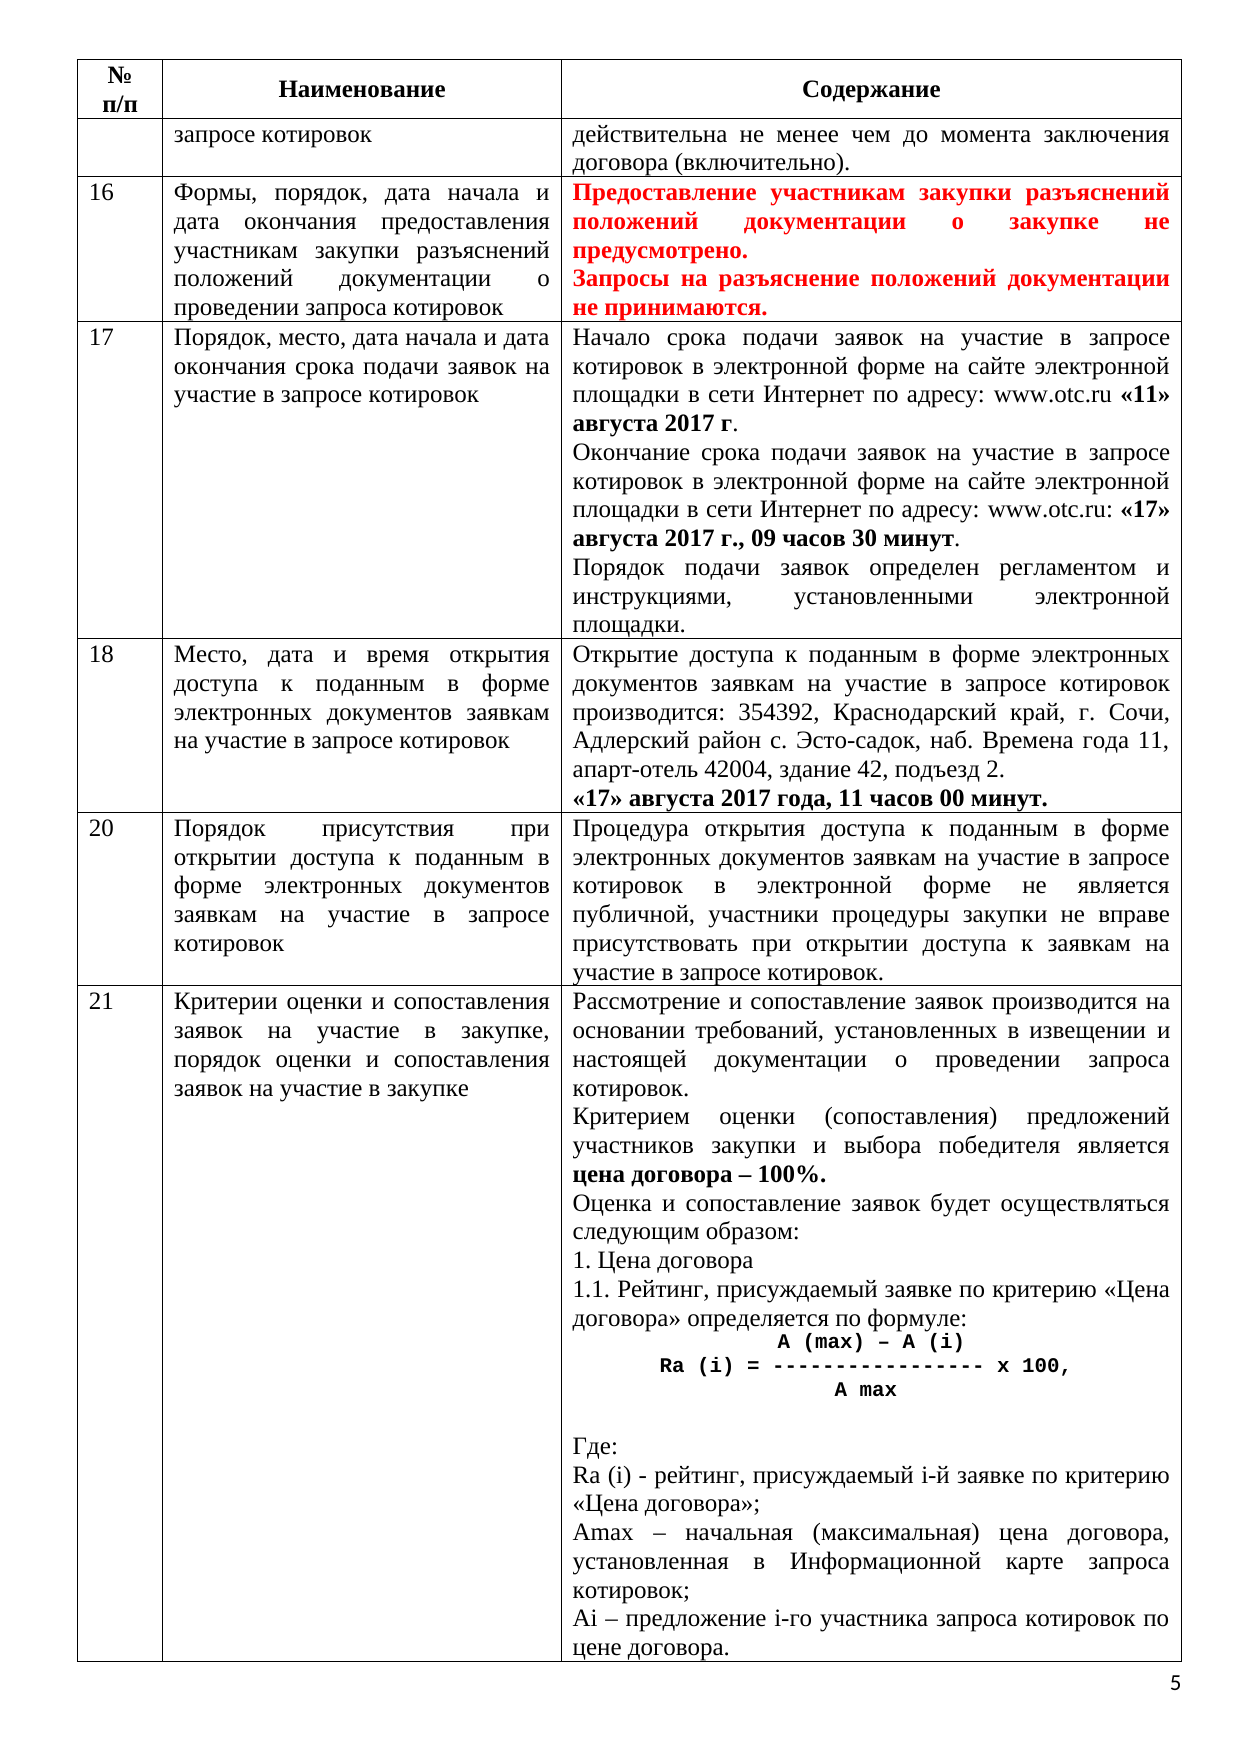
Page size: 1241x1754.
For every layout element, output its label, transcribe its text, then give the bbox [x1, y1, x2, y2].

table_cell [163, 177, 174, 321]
table_cell [78, 177, 162, 321]
table_header Наименование [163, 60, 561, 118]
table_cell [562, 986, 1181, 1661]
table_cell Место, дата и время открытия доступа к поданным в форме электронных документов заявкам на участие в запросе котировок [163, 639, 561, 812]
table_cell 20 [78, 813, 162, 985]
table_cell [78, 119, 162, 176]
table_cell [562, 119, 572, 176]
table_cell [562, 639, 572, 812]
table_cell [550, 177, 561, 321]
table_cell [78, 639, 162, 812]
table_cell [163, 986, 561, 1661]
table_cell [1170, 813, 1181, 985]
table_cell Порядок, место, дата начала и дата окончания срока подачи заявок на участие в запросе котировок [163, 322, 561, 638]
table_header Содержание [562, 60, 1181, 118]
table_cell 21 [78, 986, 162, 1661]
table_cell Срок действия заявки на участие в запросе котировок [163, 119, 561, 176]
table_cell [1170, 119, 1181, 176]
table_cell [78, 322, 162, 638]
table_cell Порядок присутствия при открытии доступа к поданным в форме электронных документов заявкам на участие в запросе котировок [163, 813, 561, 985]
table_cell Предоставление участникам закупки разъяснений положений документации о закупке не предусмотрено. Запросы на разъяснение положений документации не принимаются. [562, 177, 1181, 321]
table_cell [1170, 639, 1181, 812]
table_cell Начало срока подачи заявок на участие в запросе котировок в электронной форме на сайте электронной площадки в сети Интернет по адресу: www.otc.ru «11» августа 2017 г. Окончание срока подачи заявок на участие в запросе котировок в электронной форме на сайте электронной площадки в сети Интернет по адресу: www.otc.ru: «17» августа 2017 г., 09 часов 30 минут. Порядок подачи заявок определен регламентом и инструкциями, установленными электронной площадки. [562, 322, 1181, 638]
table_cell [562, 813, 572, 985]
